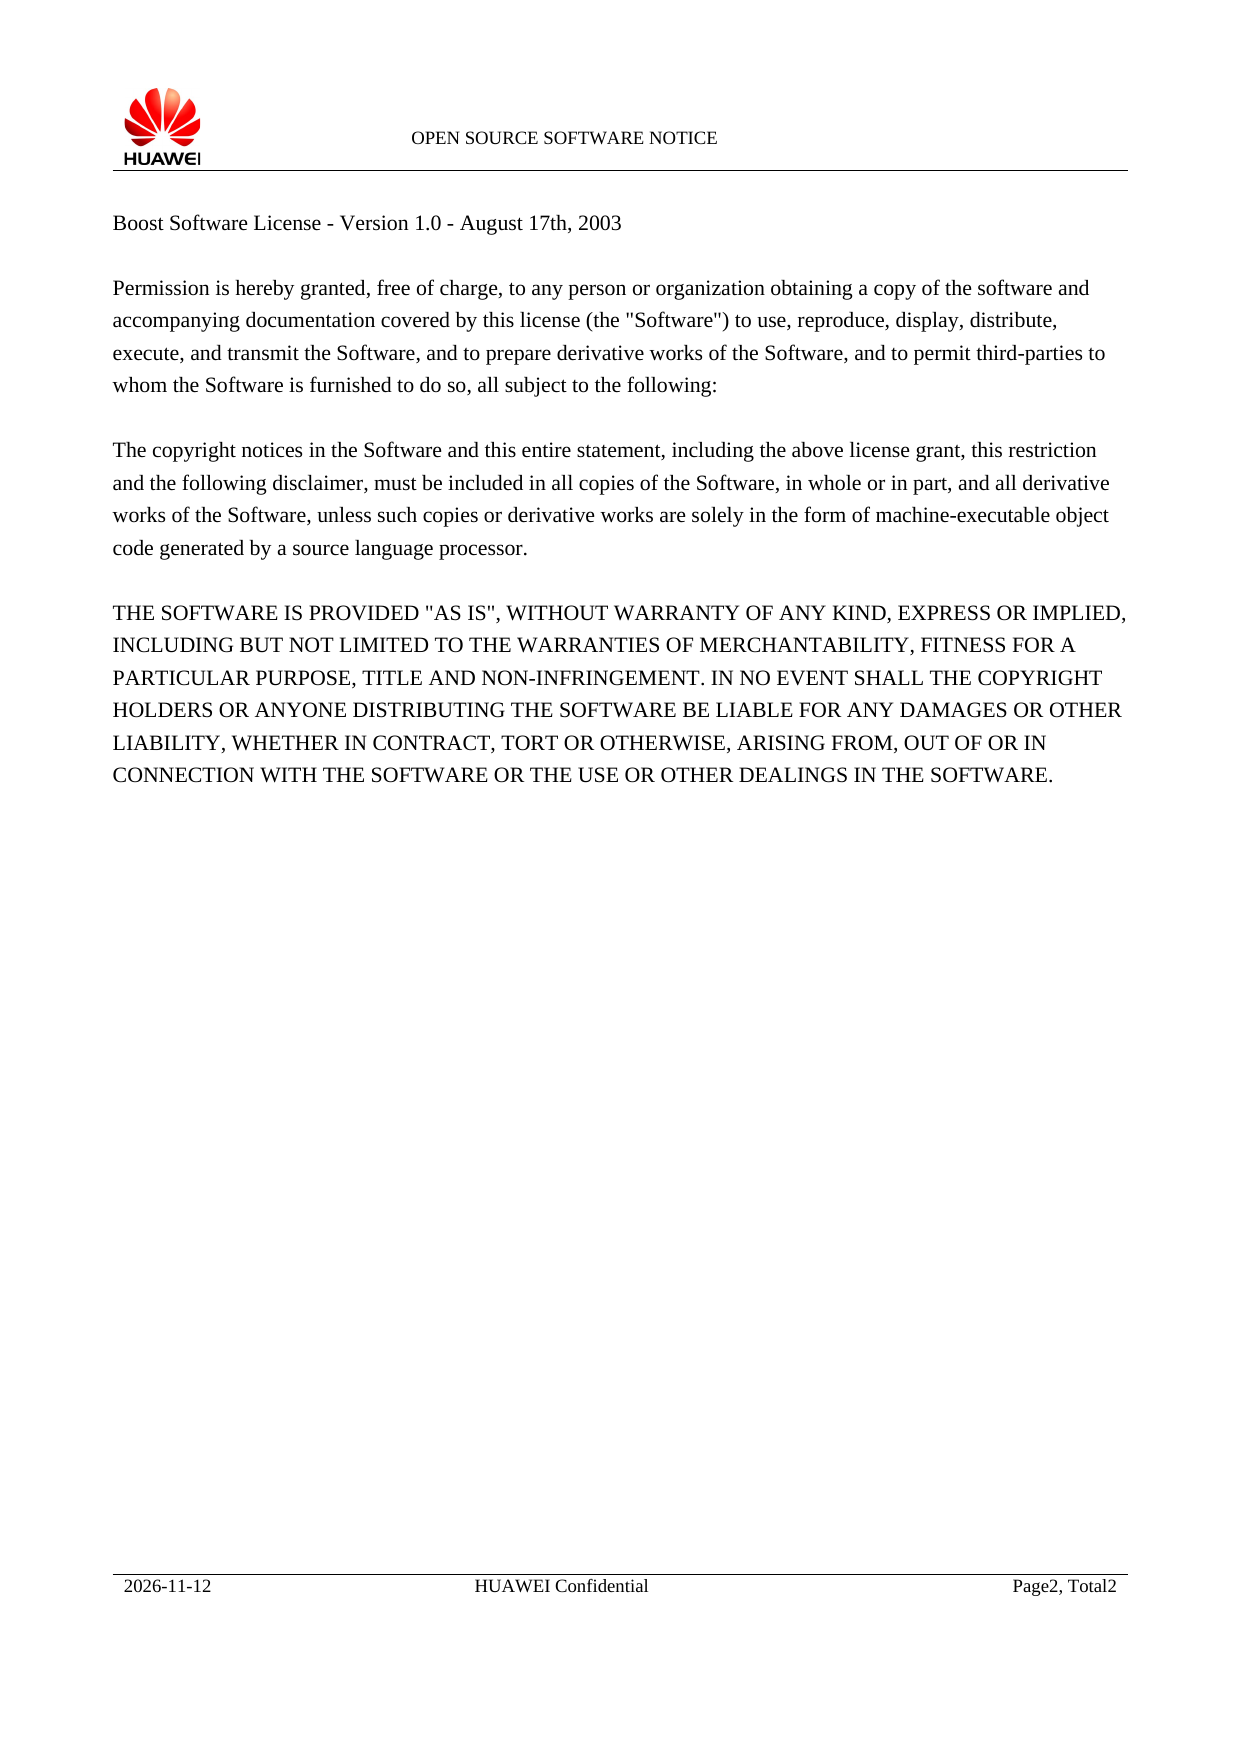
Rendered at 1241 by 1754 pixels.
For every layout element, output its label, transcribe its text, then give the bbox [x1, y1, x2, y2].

text Boost Software License - Version 1.0 - August 17th, 2003 Permission is hereby granted, free of charge, to any person or organization obtaining a copy of the software and accompanying documentation covered by this license (the "Software") to use, reproduce, display, distribute, execute, and transmit the Software, and to prepare derivative works of the Software, and to permit third-parties to whom the Software is furnished to do so, all subject to the following: The copyright notices in the Software and this entire statement, including the above license grant, this restriction and the following disclaimer, must be included in all copies of the Software, in whole or in part, and all derivative works of the Software, unless such copies or derivative works are solely in the form of machine-executable object code generated by a source language processor. THE SOFTWARE IS PROVIDED "AS IS", WITHOUT WARRANTY OF ANY KIND, EXPRESS OR IMPLIED, INCLUDING BUT NOT LIMITED TO THE WARRANTIES OF MERCHANTABILITY, FITNESS FOR A PARTICULAR PURPOSE, TITLE AND NON-INFRINGEMENT. IN NO EVENT SHALL THE COPYRIGHT HOLDERS OR ANYONE DISTRIBUTING THE SOFTWARE BE LIABLE FOR ANY DAMAGES OR OTHER LIABILITY, WHETHER IN CONTRACT, TORT OR OTHERWISE, ARISING FROM, OUT OF OR IN CONNECTION WITH THE SOFTWARE OR THE USE OR OTHER DEALINGS IN THE SOFTWARE. [112, 206, 1128, 791]
picture [124, 88, 201, 165]
